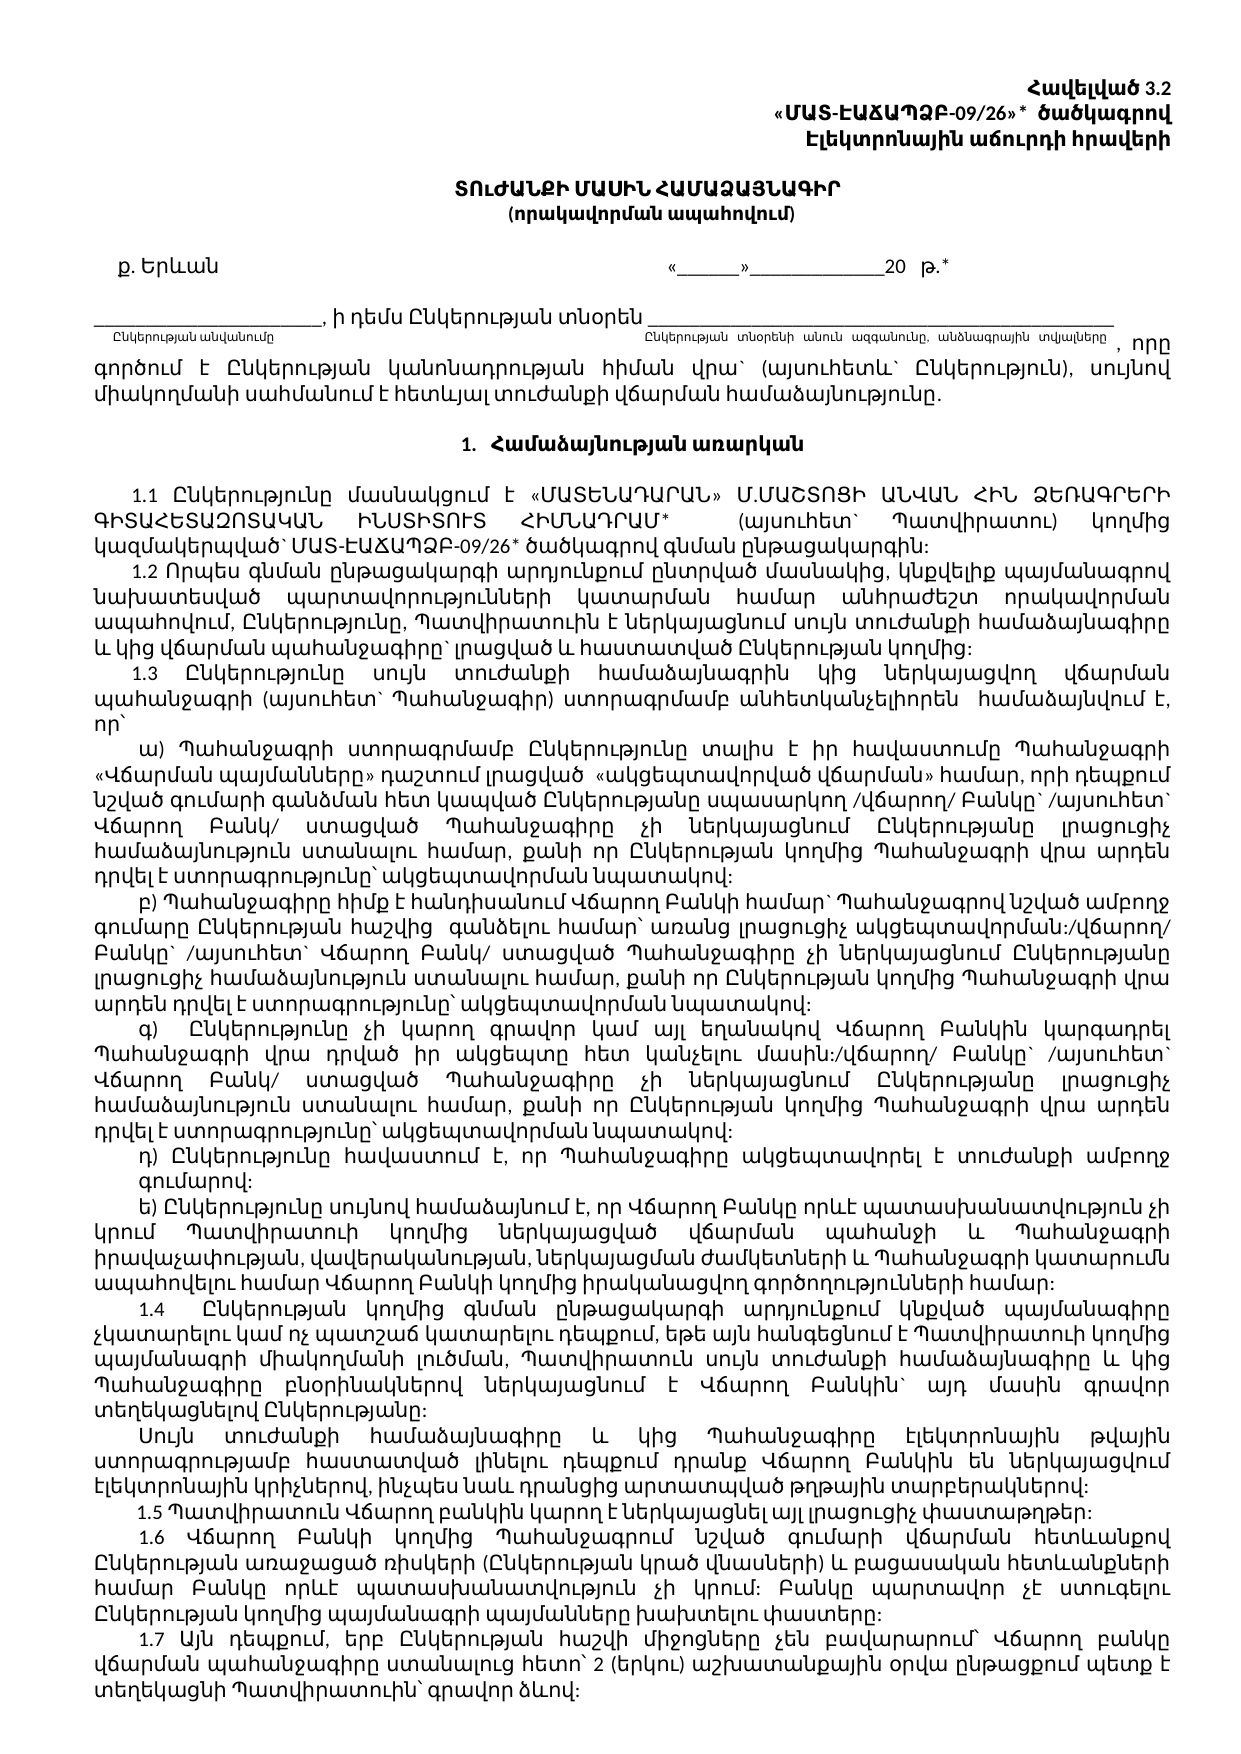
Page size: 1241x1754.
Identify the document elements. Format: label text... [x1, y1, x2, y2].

text 1.1 Ընկերությունը մասնակցում է «ՄԱՏԵՆԱԴԱՐԱՆ» Մ.ՄԱՇՏՈՑԻ ԱՆՎԱՆ ՀԻՆ ՁԵՌԱԳՐԵՐԻ ԳԻՏԱՀԵՏԱԶՈՏԱԿԱՆ ԻՆՍՏԻՏՈՒՏ ՀԻՄՆԱԴՐԱՄ* (այսուհետ` Պատվիրատու) կողմից կազմակերպված` ՄԱՏ-ԷԱՃԱՊՁԲ-09/26* ծածկագրով գնման ընթացակարգին: [94, 482, 1171, 559]
text ______________________, ի դեմս Ընկերության տնօրեն _____________________________________________ [94, 304, 1171, 330]
text Ընկերության անվանումը Ընկերության տնօրենի անուն ազգանունը, անձնագրային տվյալները , որը գործում է Ընկերության կանոնադրության հիման վրա` (այսուհետև` Ընկերություն), սույնով միակողմանի սահմանում է հետևյալ տուժանքի վճարման համաձայնությունը. [94, 330, 1171, 406]
text (որակավորման ապահովում) [94, 202, 1171, 225]
text 1.5 Պատվիրատուն Վճարող բանկին կարող է ներկայացնել այլ լրացուցիչ փաստաթղթեր: [94, 1499, 1171, 1524]
text ՏՈւԺԱՆՔԻ ՄԱՍԻՆ ՀԱՄԱՁԱՅՆԱԳԻՐ [94, 177, 1171, 202]
text 1.4 Ընկերության կողմից գնման ընթացակարգի արդյունքում կնքված պայմանագիրը չկատարելու կամ ոչ պատշաճ կատարելու դեպքում, եթե այն հանգեցնում է Պատվիրատուի կողմից պայմանագրի միակողմանի լուծման, Պատվիրատուն սույն տուժանքի համաձայնագիրը և կից Պահանջագիրը բնօրինակներով ներկայացնում է Վճարող Բանկին` այդ մասին գրավոր տեղեկացնելով Ընկերությանը: [94, 1296, 1171, 1423]
text Հավելված 3.2 [94, 75, 1171, 100]
text ե) Ընկերությունը սույնով համաձայնում է, որ Վճարող Բանկը որևէ պատասխանատվություն չի կրում Պատվիրատուի կողմից ներկայացված վճարման պահանջի և Պահանջագրի իրավաչափության, վավերականության, ներկայացման ժամկետների և Պահանջագրի կատարումն ապահովելու համար Վճարող Բանկի կողմից իրականացվող գործողությունների համար: [94, 1194, 1171, 1296]
text 1.3 Ընկերությունը սույն տուժանքի համաձայնագրին կից ներկայացվող վճարման պահանջագրի (այսուհետ` Պահանջագիր) ստորագրմամբ անհետկանչելիորեն համաձայնվում է, որ՝ [94, 660, 1171, 737]
text գ) Ընկերությունը չի կարող գրավոր կամ այլ եղանակով Վճարող Բանկին կարգադրել Պահանջագրի վրա դրված իր ակցեպտը հետ կանչելու մասին:/վճարող/ Բանկը` /այսուհետ` Վճարող Բանկ/ ստացված Պահանջագիրը չի ներկայացնում Ընկերությանը լրացուցիչ համաձայնություն ստանալու համար, քանի որ Ընկերության կողմից Պահանջագրի վրա արդեն դրվել է ստորագրությունը՝ ակցեպտավորման նպատակով: [94, 1016, 1171, 1143]
text բ) Պահանջագիրը հիմք է հանդիսանում Վճարող Բանկի համար` Պահանջագրով նշված ամբողջ գումարը Ընկերության հաշվից գանձելու համար՝ առանց լրացուցիչ ակցեպտավորման:/վճարող/ Բանկը` /այսուհետ` Վճարող Բանկ/ ստացված Պահանջագիրը չի ներկայացնում Ընկերությանը լրացուցիչ համաձայնություն ստանալու համար, քանի որ Ընկերության կողմից Պահանջագրի վրա արդեն դրվել է ստորագրությունը՝ ակցեպտավորման նպատակով: [94, 889, 1171, 1016]
text դ) Ընկերությունը հավաստում է, որ Պահանջագիրը ակցեպտավորել է տուժանքի ամբողջ գումարով: [138, 1143, 1171, 1194]
text 1.6 Վճարող Բանկի կողմից Պահանջագրում նշված գումարի վճարման հետևանքով Ընկերության առաջացած ռիսկերի (Ընկերության կրած վնասների) և բացասական հետևանքների համար Բանկը որևէ պատասխանատվություն չի կրում: Բանկը պարտավոր չէ ստուգելու Ընկերության կողմից պայմանագրի պայմանները խախտելու փաստերը: [94, 1524, 1171, 1626]
text 1.7 Այն դեպքում, երբ Ընկերության հաշվի միջոցները չեն բավարարում՝ Վճարող բանկը վճարման պահանջագիրը ստանալուց հետո՝ 2 (երկու) աշխատանքային օրվա ընթացքում պետք է տեղեկացնի Պատվիրատուին՝ գրավոր ձևով: [94, 1626, 1171, 1702]
text Սույն տուժանքի համաձայնագիրը և կից Պահանջագիրը էլեկտրոնային թվային ստորագրությամբ հաստատված լինելու դեպքում դրանք Վճարող Բանկին են ներկայացվում էլեկտրոնային կրիչներով, ինչպես նաև դրանցից արտատպված թղթային տարբերակներով: [94, 1423, 1171, 1499]
text Էլեկտրոնային աճուրդի հրավերի [94, 126, 1171, 151]
text ա) Պահանջագրի ստորագրմամբ Ընկերությունը տալիս է իր հավաստումը Պահանջագրի «Վճարման պայմանները» դաշտում լրացված «ակցեպտավորված վճարման» համար, որի դեպքում նշված գումարի գանձման հետ կապված Ընկերությանը սպասարկող /վճարող/ Բանկը` /այսուհետ` Վճարող Բանկ/ ստացված Պահանջագիրը չի ներկայացնում Ընկերությանը լրացուցիչ համաձայնություն ստանալու համար, քանի որ Ընկերության կողմից Պահանջագրի վրա արդեն դրվել է ստորագրությունը՝ ակցեպտավորման նպատակով: [94, 737, 1171, 889]
text 1.2 Որպես գնման ընթացակարգի արդյունքում ընտրված մասնակից, կնքվելիք պայմանագրով նախատեսված պարտավորությունների կատարման համար անհրաժեշտ որակավորման ապահովում, Ընկերությունը, Պատվիրատուին է ներկայացնում սույն տուժանքի համաձայնագիրը և կից վճարման պահանջագիրը` լրացված և հաստատված Ընկերության կողմից: [94, 559, 1171, 660]
text «ՄԱՏ-ԷԱՃԱՊՁԲ-09/26»* ծածկագրով [94, 100, 1171, 126]
text 1. Համաձայնության առարկան [94, 432, 1171, 457]
text ք. Երևան «______»_____________20 թ.* [94, 254, 1171, 279]
